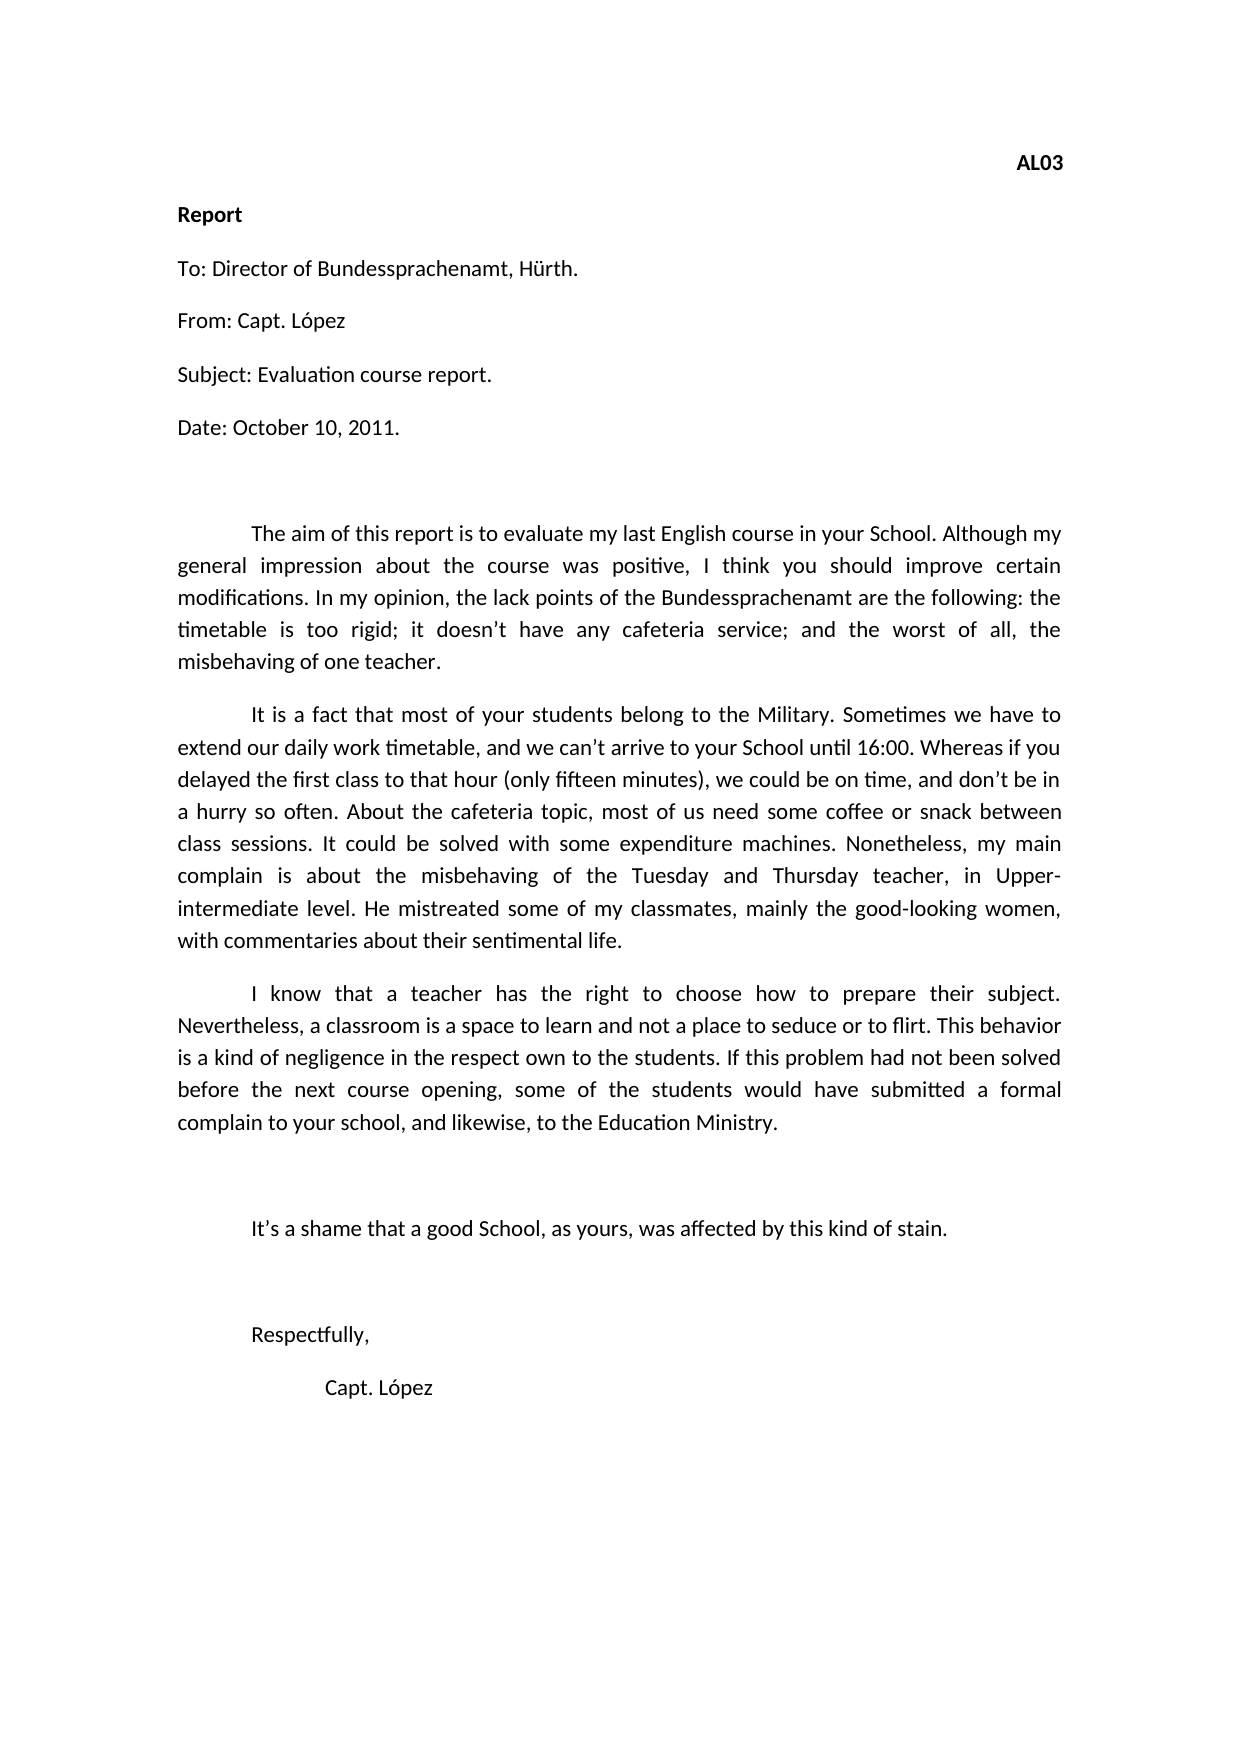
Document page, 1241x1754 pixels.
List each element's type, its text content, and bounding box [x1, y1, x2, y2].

text Respectfully, [177, 1320, 1063, 1348]
text Subject: Evaluation course report. [177, 360, 1063, 388]
text It’s a shame that a good School, as yours, was affected by this kind of stain. [177, 1214, 1063, 1242]
text Date: October 10, 2011. [177, 413, 1063, 441]
text Report [177, 201, 1063, 229]
text AL03 [177, 148, 1063, 176]
text From: Capt. López [177, 307, 1063, 335]
text It is a fact that most of your students belong to the Military. Sometimes we have to extend our daily work timetable, and we can’t arrive to your School until 16:00. Whereas if you delayed the first class to that hour (only fifteen minutes), we could be on time, and don’t be in a hurry so often. About the cafeteria topic, most of us need some coffee or snack between class sessions. It could be solved with some expenditure machines. Nonetheless, my main complain is about the misbehaving of the Tuesday and Thursday teacher, in Upper-intermediate level. He mistreated some of my classmates, mainly the good-looking women, with commentaries about their sentimental life. [177, 701, 1063, 954]
text Capt. López [177, 1373, 1063, 1401]
text I know that a teacher has the right to choose how to prepare their subject. Nevertheless, a classroom is a space to learn and not a place to seduce or to flirt. This behavior is a kind of negligence in the respect own to the students. If this problem had not been solved before the next course opening, some of the students would have submitted a formal complain to your school, and likewise, to the Education Ministry. [177, 979, 1063, 1136]
text To: Director of Bundessprachenamt, Hürth. [177, 254, 1063, 282]
text The aim of this report is to evaluate my last English course in your School. Although my general impression about the course was positive, I think you should improve certain modifications. In my opinion, the lack points of the Bundessprachenamt are the following: the timetable is too rigid; it doesn’t have any cafeteria service; and the worst of all, the misbehaving of one teacher. [177, 519, 1063, 676]
